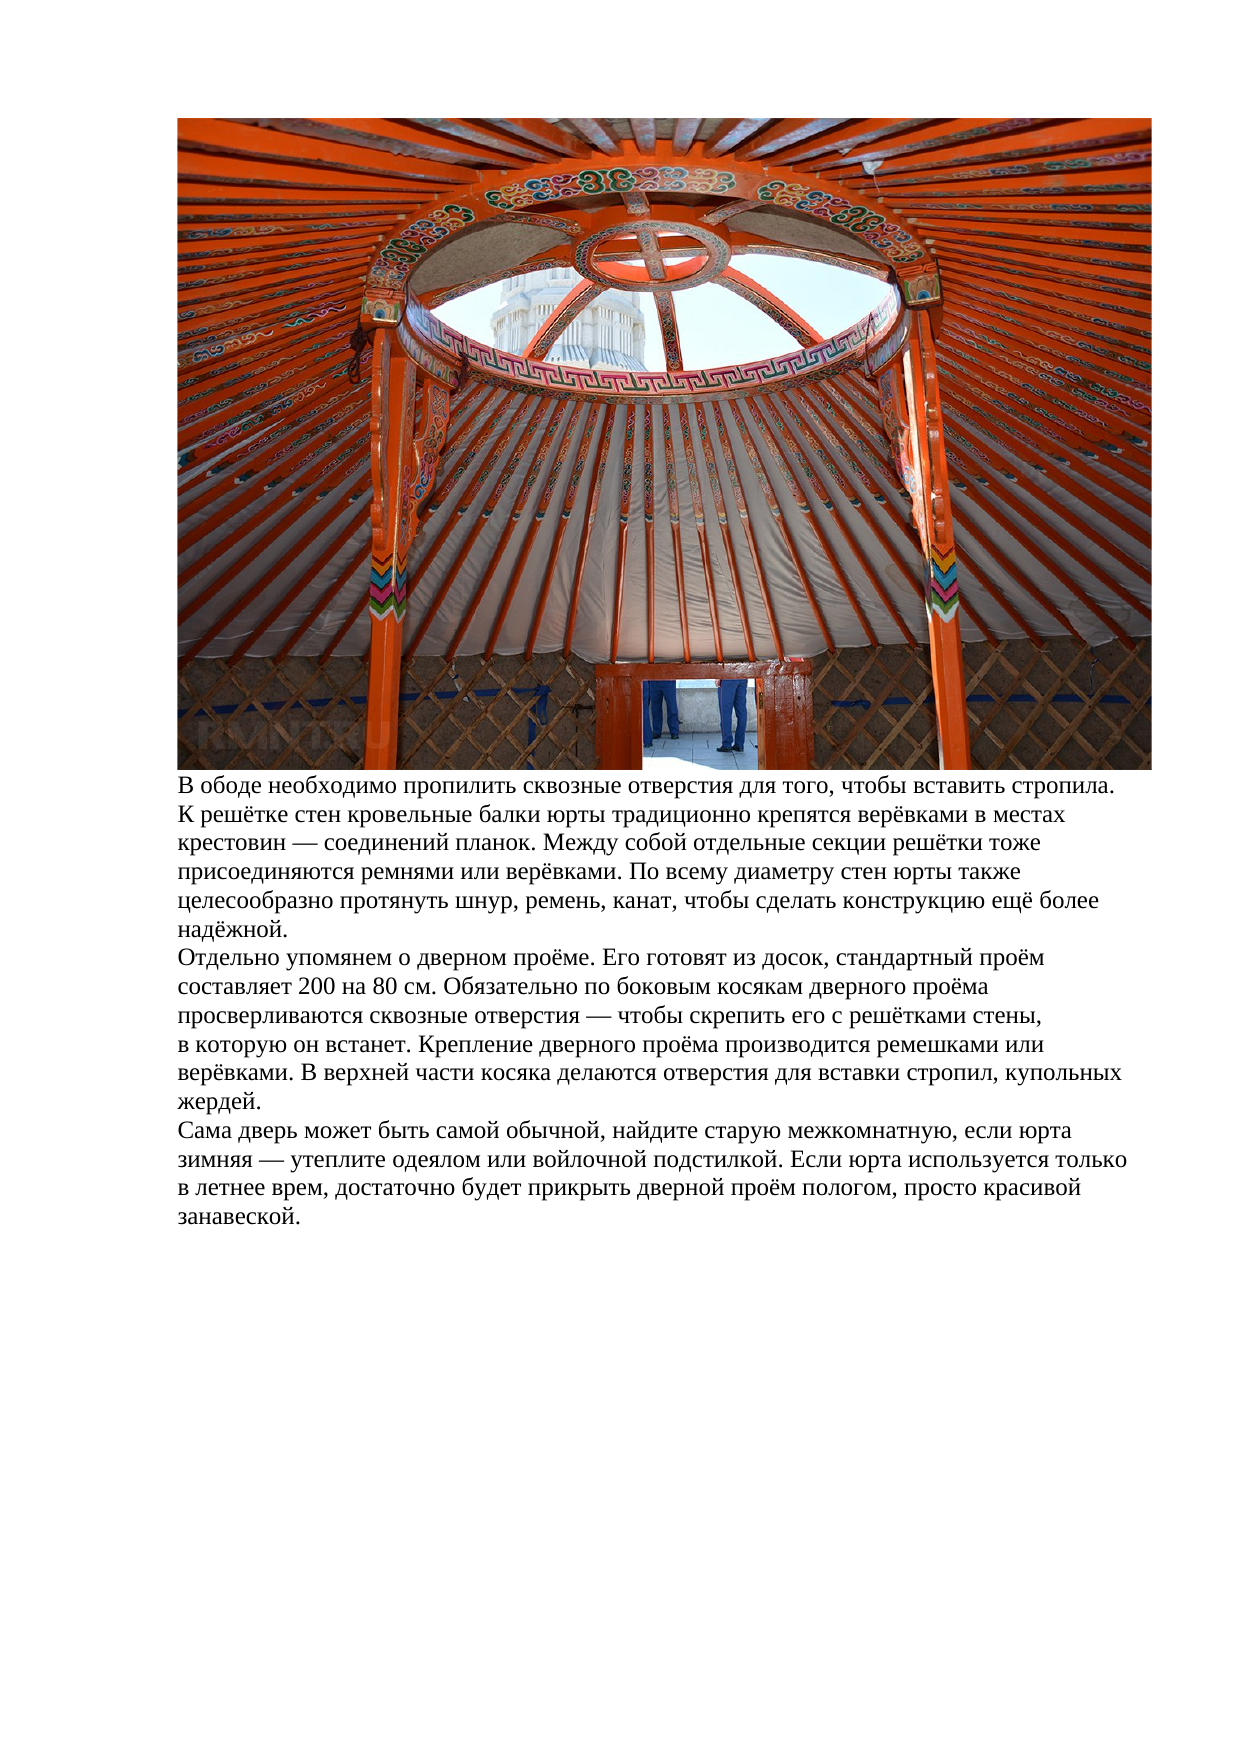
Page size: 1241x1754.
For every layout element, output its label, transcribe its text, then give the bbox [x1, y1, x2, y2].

text Отдельно упомянем о дверном проёме. Его готовят из досок, стандартный проём составляет 200 на 80 см. Обязательно по боковым косякам дверного проёма просверливаются сквозные отверстия — чтобы скрепить его с решётками стены, в которую он встанет. Крепление дверного проёма производится ремешками или верёвками. В верхней части косяка делаются отверстия для вставки стропил, купольных жердей. [177, 942, 1152, 1115]
picture [177, 118, 1152, 770]
text Сама дверь может быть самой обычной, найдите старую межкомнатную, если юрта зимняя — утеплите одеялом или войлочной подстилкой. Если юрта используется только в летнее врем, достаточно будет прикрыть дверной проём пологом, просто красивой занавеской. [177, 1115, 1152, 1230]
text В ободе необходимо пропилить сквозные отверстия для того, чтобы вставить стропила. К решётке стен кровельные балки юрты традиционно крепятся верёвками в местах крестовин — соединений планок. Между собой отдельные секции решётки тоже присоединяются ремнями или верёвками. По всему диаметру стен юрты также целесообразно протянуть шнур, ремень, канат, чтобы сделать конструкцию ещё более надёжной. [177, 770, 1152, 942]
